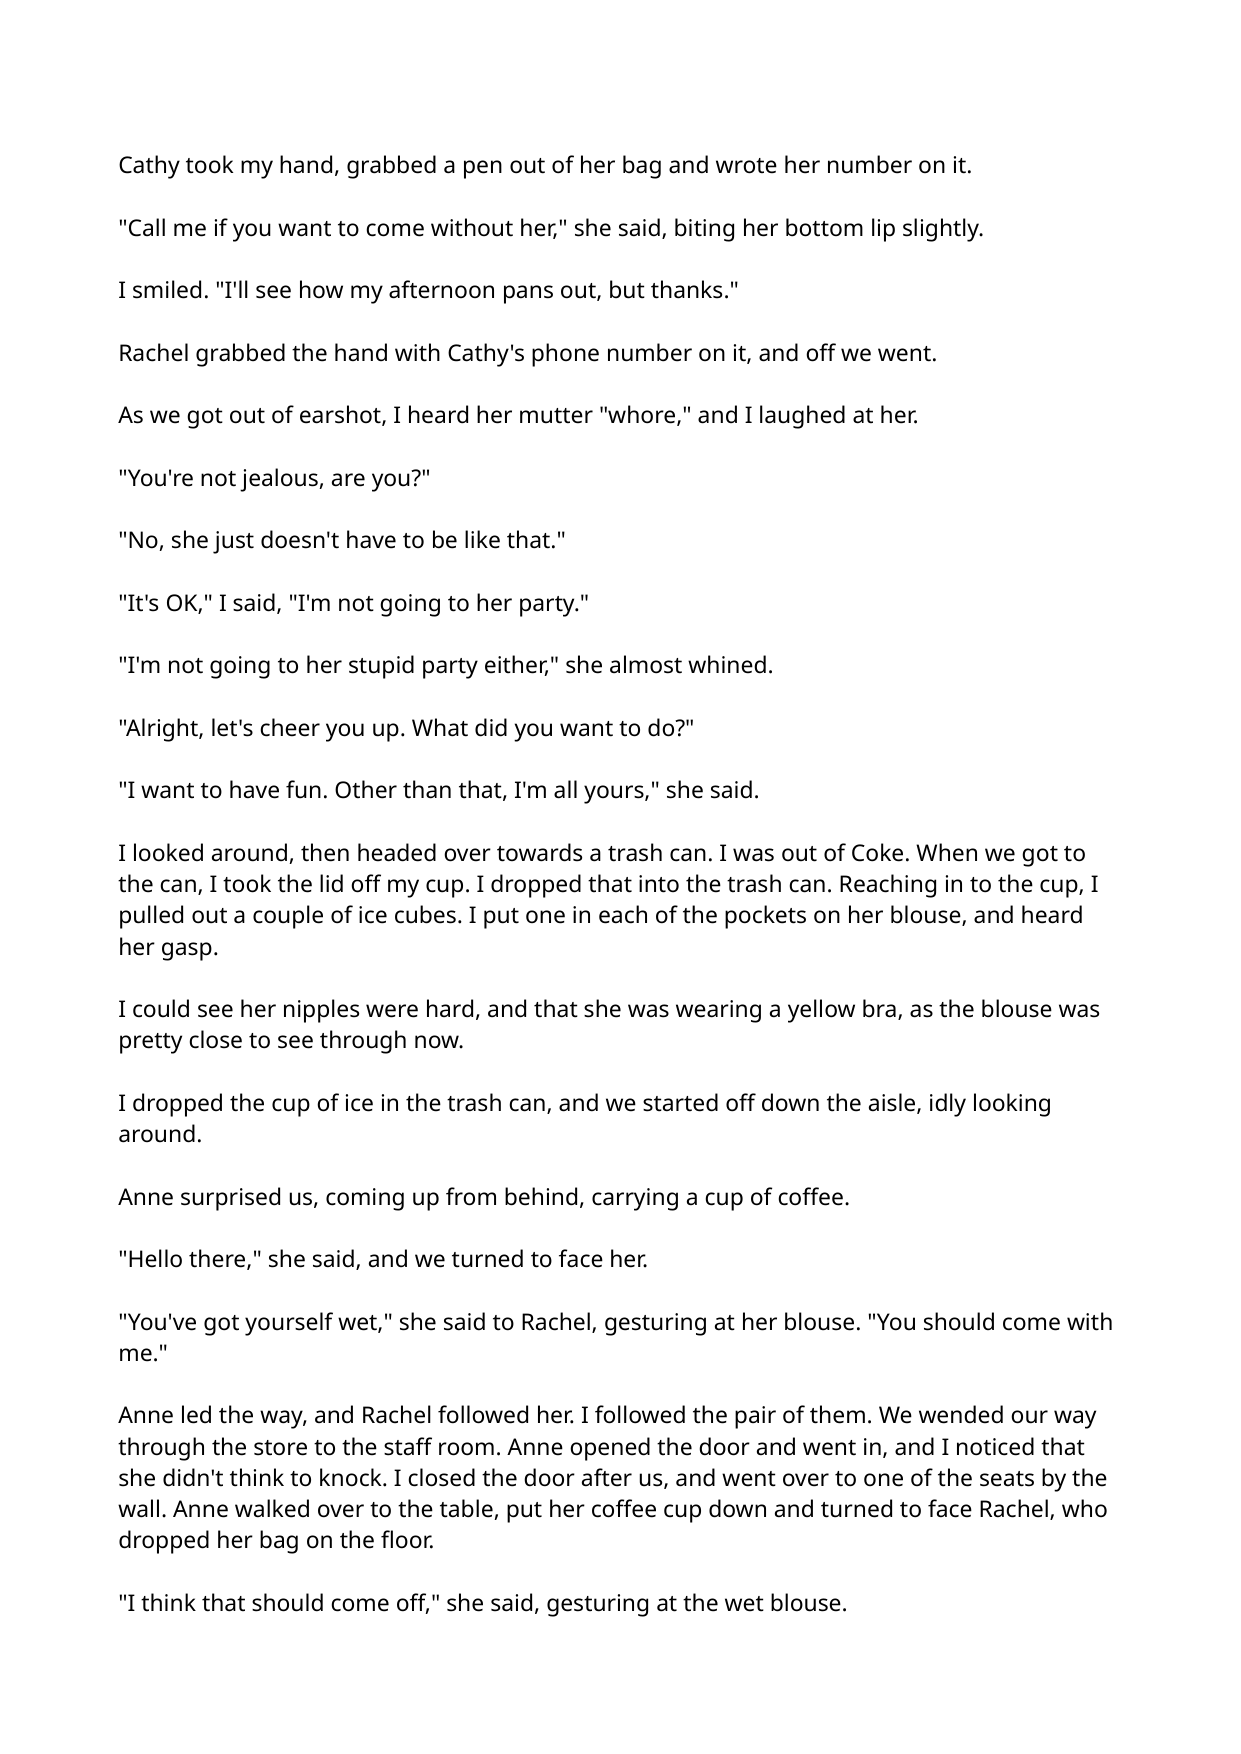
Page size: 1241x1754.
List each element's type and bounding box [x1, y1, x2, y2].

text [118, 118, 1122, 1618]
